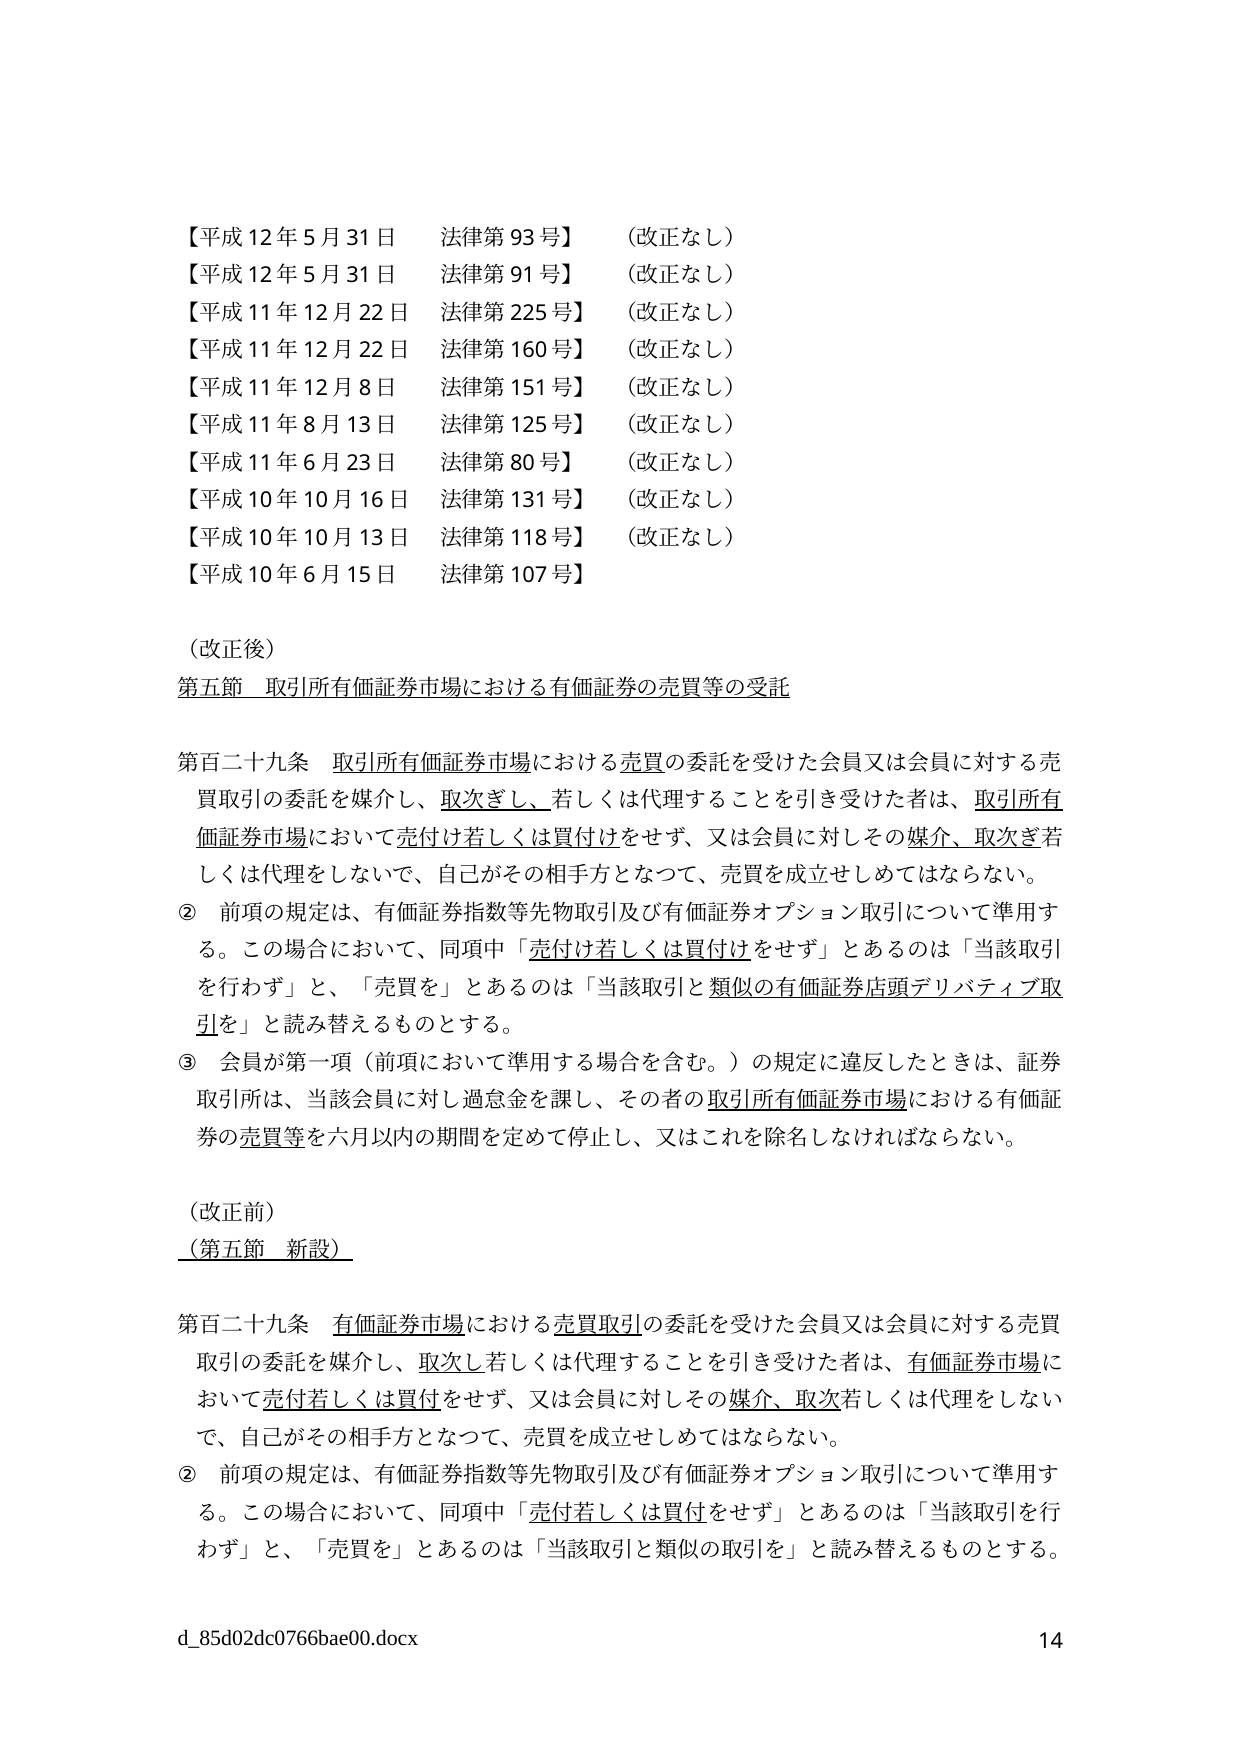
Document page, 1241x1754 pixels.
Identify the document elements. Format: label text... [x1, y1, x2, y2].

text 【平成11年12月22日 法律第160号】 （改正なし） [177, 329, 1063, 367]
text （改正後） [177, 629, 1063, 667]
text 第五節 取引所有価証券市場における有価証券の売買等の受託 [177, 667, 1063, 704]
text ② 前項の規定は、有価証券指数等先物取引及び有価証券オプション取引について準用する。この場合において、同項中「売付若しくは買付をせず」とあるのは「当該取引を行わず」と、「売買を」とあるのは「当該取引と類似の取引を」と読み替えるものとする。 [177, 1454, 1063, 1567]
text 【平成10年6月15日 法律第107号】 [177, 554, 1063, 592]
text （改正前） [177, 1192, 1063, 1229]
text 【平成10年10月16日 法律第131号】 （改正なし） [177, 479, 1063, 517]
text 第百二十九条 有価証券市場における売買取引の委託を受けた会員又は会員に対する売買取引の委託を媒介し、取次し若しくは代理することを引き受けた者は、有価証券市場において売付若しくは買付をせず、又は会員に対しその媒介、取次若しくは代理をしないで、自己がその相手方となつて、売買を成立せしめてはならない。 [177, 1304, 1063, 1454]
text 【平成10年10月13日 法律第118号】 （改正なし） [177, 517, 1063, 554]
text 【平成11年6月23日 法律第80号】 （改正なし） [177, 442, 1063, 479]
text 【平成11年8月13日 法律第125号】 （改正なし） [177, 404, 1063, 442]
text 【平成12年5月31日 法律第93号】 （改正なし） [177, 217, 1063, 254]
text ③ 会員が第一項（前項において準用する場合を含む。）の規定に違反したときは、証券取引所は、当該会員に対し過怠金を課し、その者の取引所有価証券市場における有価証券の売買等を六月以内の期間を定めて停止し、又はこれを除名しなければならない。 [177, 1042, 1063, 1154]
text （第五節 新設） [177, 1229, 1063, 1267]
text 【平成12年5月31日 法律第91号】 （改正なし） [177, 254, 1063, 292]
text 【平成11年12月22日 法律第225号】 （改正なし） [177, 292, 1063, 329]
text ② 前項の規定は、有価証券指数等先物取引及び有価証券オプション取引について準用する。この場合において、同項中「売付け若しくは買付けをせず」とあるのは「当該取引を行わず」と、「売買を」とあるのは「当該取引と類似の有価証券店頭デリバティブ取引を」と読み替えるものとする。 [177, 892, 1063, 1042]
text 第百二十九条 取引所有価証券市場における売買の委託を受けた会員又は会員に対する売買取引の委託を媒介し、取次ぎし、若しくは代理することを引き受けた者は、取引所有価証券市場において売付け若しくは買付けをせず、又は会員に対しその媒介、取次ぎ若しくは代理をしないで、自己がその相手方となつて、売買を成立せしめてはならない。 [177, 742, 1063, 892]
text 【平成11年12月8日 法律第151号】 （改正なし） [177, 367, 1063, 404]
